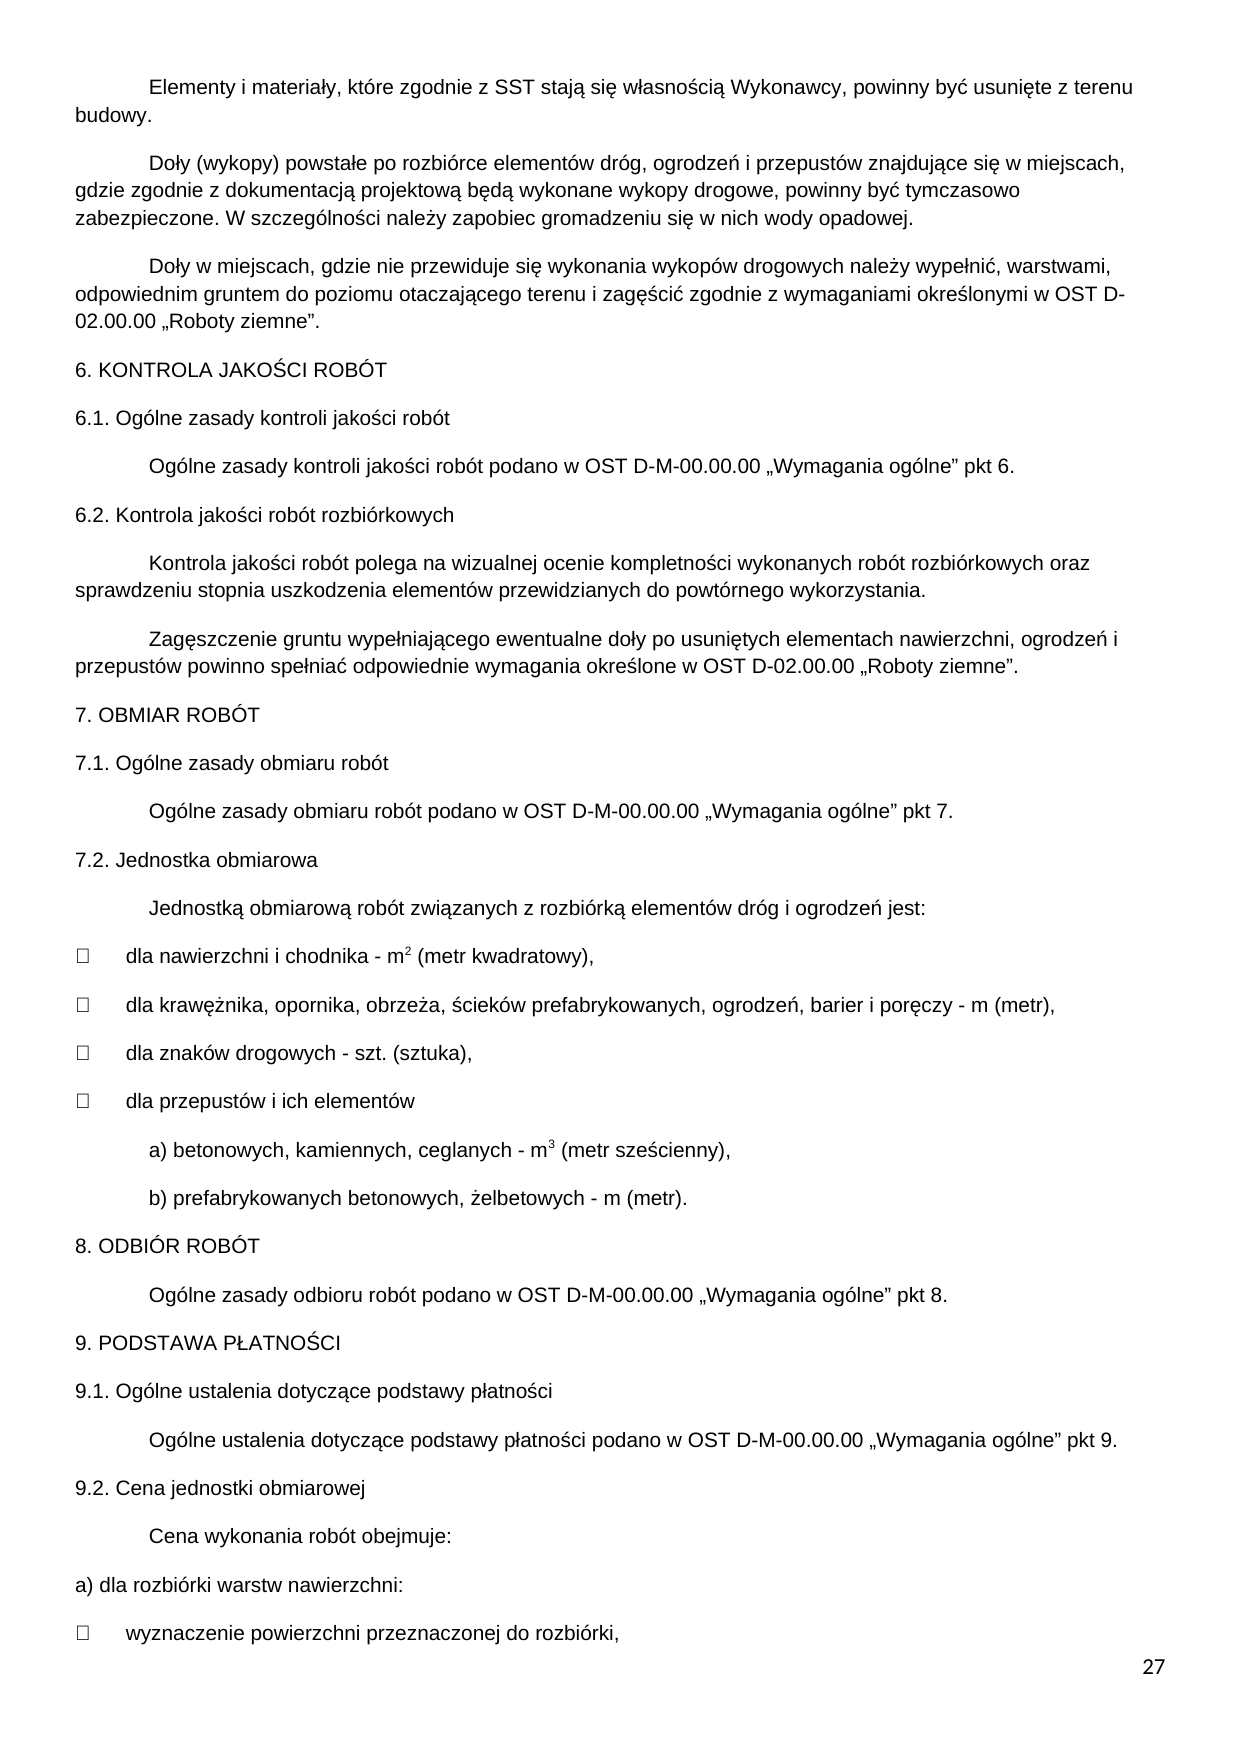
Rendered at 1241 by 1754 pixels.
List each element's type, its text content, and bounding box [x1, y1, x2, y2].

text Jednostką obmiarową robót związanych z rozbiórką elementów dróg i ogrodzeń jest: [75, 896, 1165, 920]
text 9.1. Ogólne ustalenia dotyczące podstawy płatności [75, 1379, 1165, 1403]
text Elementy i materiały, które zgodnie z SST stają się własnością Wykonawcy, powinny być usunięte z terenu budowy. [75, 75, 1165, 126]
text Kontrola jakości robót polega na wizualnej ocenie kompletności wykonanych robót rozbiórkowych oraz sprawdzeniu stopnia uszkodzenia elementów przewidzianych do powtórnego wykorzystania. [75, 551, 1165, 602]
text 9.2. Cena jednostki obmiarowej [75, 1476, 1165, 1500]
text Ogólne ustalenia dotyczące podstawy płatności podano w OST D-M-00.00.00 „Wymagania ogólne” pkt 9. [75, 1427, 1165, 1451]
text  wyznaczenie powierzchni przeznaczonej do rozbiórki, [75, 1621, 1165, 1645]
text Cena wykonania robót obejmuje: [75, 1524, 1165, 1548]
text 7.1. Ogólne zasady obmiaru robót [75, 751, 1165, 775]
text 7.2. Jednostka obmiarowa [75, 847, 1165, 871]
text Zagęszczenie gruntu wypełniającego ewentualne doły po usuniętych elementach nawierzchni, ogrodzeń i przepustów powinno spełniać odpowiednie wymagania określone w OST D-02.00.00 „Roboty ziemne”. [75, 627, 1165, 678]
text a) betonowych, kamiennych, ceglanych - m3 (metr sześcienny), [75, 1137, 1165, 1161]
text  dla krawężnika, opornika, obrzeża, ścieków prefabrykowanych, ogrodzeń, barier i poręczy - m (metr), [75, 992, 1165, 1016]
text Doły (wykopy) powstałe po rozbiórce elementów dróg, ogrodzeń i przepustów znajdujące się w miejscach, gdzie zgodnie z dokumentacją projektową będą wykonane wykopy drogowe, powinny być tymczasowo zabezpieczone. W szczególności należy zapobiec gromadzeniu się w nich wody opadowej. [75, 151, 1165, 230]
text 7. OBMIAR ROBÓT [75, 702, 1165, 726]
text 6.2. Kontrola jakości robót rozbiórkowych [75, 502, 1165, 526]
text Doły w miejscach, gdzie nie przewiduje się wykonania wykopów drogowych należy wypełnić, warstwami, odpowiednim gruntem do poziomu otaczającego terenu i zagęścić zgodnie z wymaganiami określonymi w OST D-02.00.00 „Roboty ziemne”. [75, 254, 1165, 333]
text 6. KONTROLA JAKOŚCI ROBÓT [75, 357, 1165, 381]
text Ogólne zasady obmiaru robót podano w OST D-M-00.00.00 „Wymagania ogólne” pkt 7. [75, 799, 1165, 823]
text 6.1. Ogólne zasady kontroli jakości robót [75, 406, 1165, 430]
text  dla znaków drogowych - szt. (sztuka), [75, 1041, 1165, 1065]
text Ogólne zasady kontroli jakości robót podano w OST D-M-00.00.00 „Wymagania ogólne” pkt 6. [75, 454, 1165, 478]
text Ogólne zasady odbioru robót podano w OST D-M-00.00.00 „Wymagania ogólne” pkt 8. [75, 1282, 1165, 1306]
text b) prefabrykowanych betonowych, żelbetowych - m (metr). [75, 1186, 1165, 1210]
text a) dla rozbiórki warstw nawierzchni: [75, 1572, 1165, 1596]
text 8. ODBIÓR ROBÓT [75, 1234, 1165, 1258]
text 9. PODSTAWA PŁATNOŚCI [75, 1331, 1165, 1355]
text  dla przepustów i ich elementów [75, 1089, 1165, 1113]
text  dla nawierzchni i chodnika - m2 (metr kwadratowy), [75, 944, 1165, 968]
